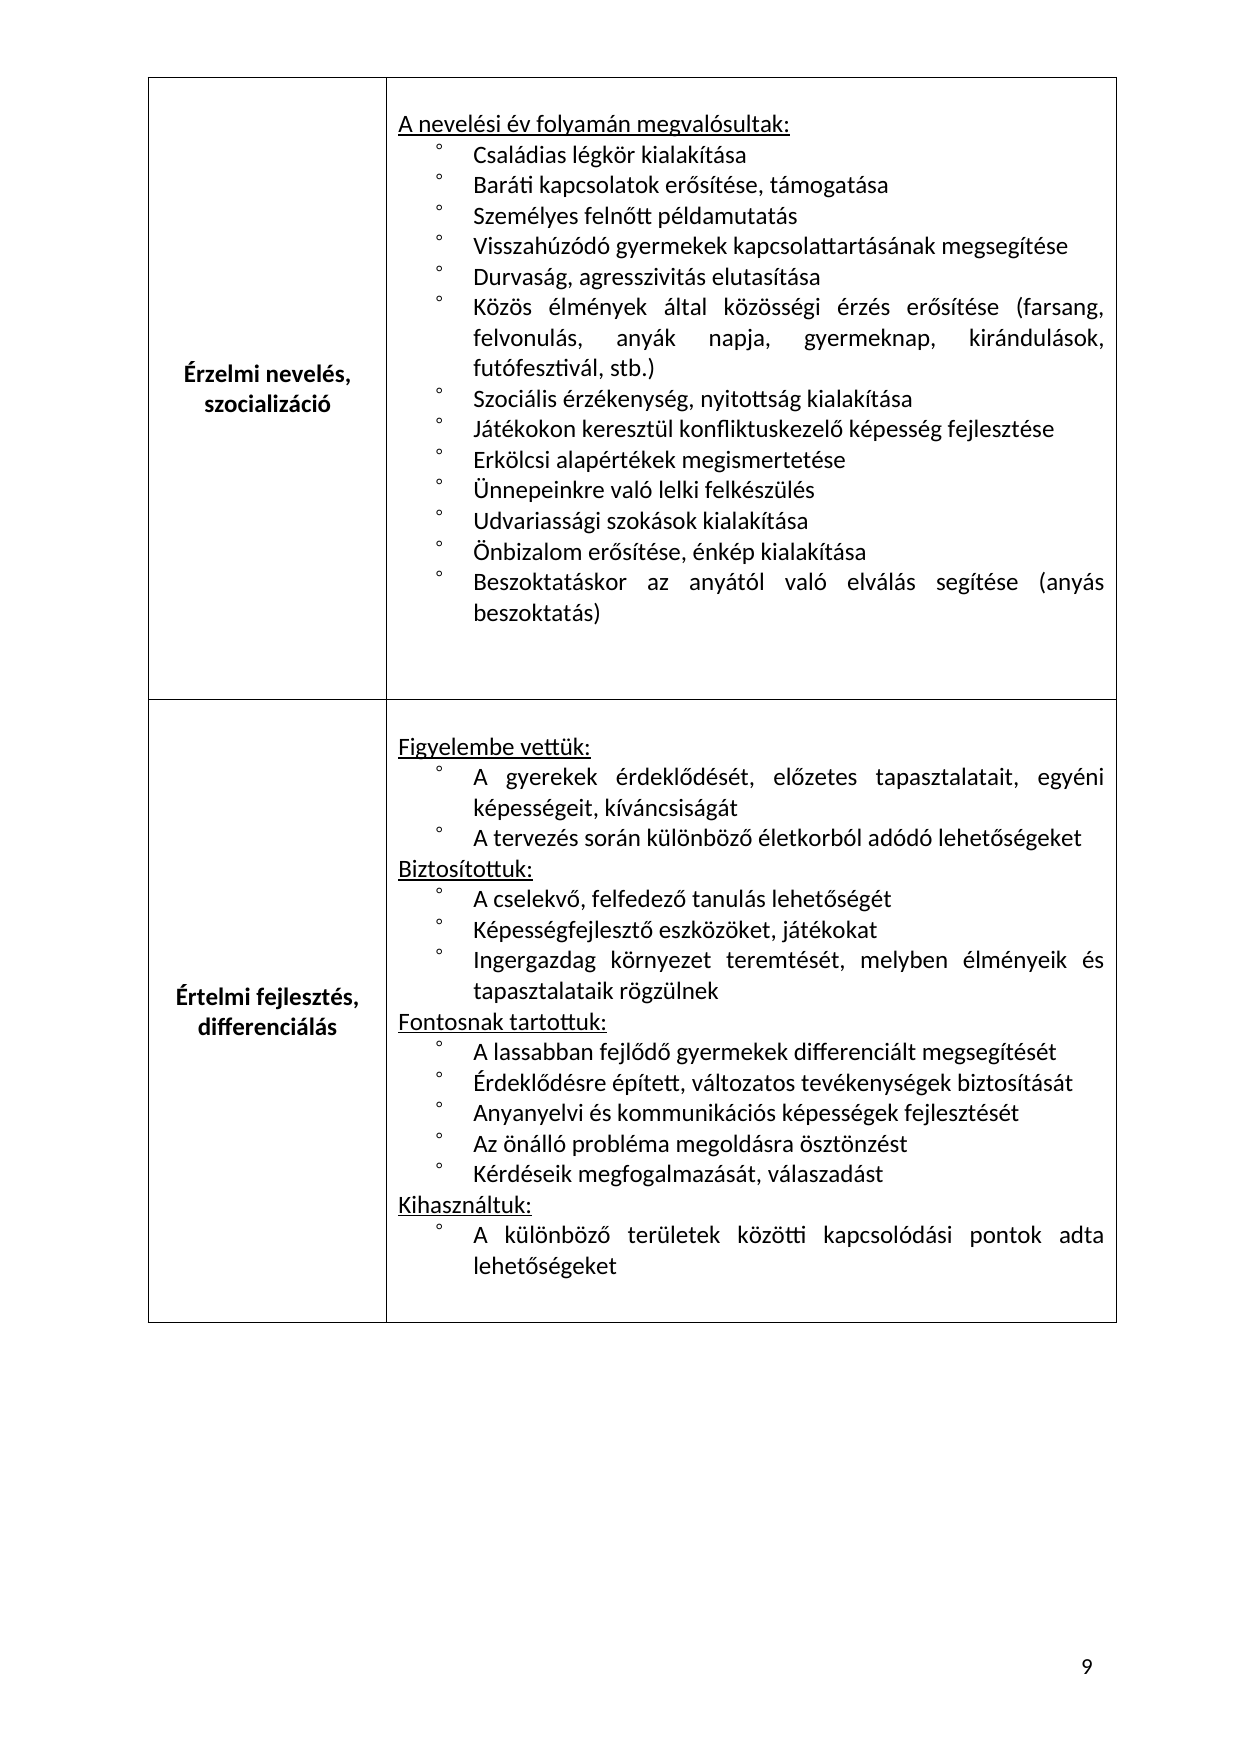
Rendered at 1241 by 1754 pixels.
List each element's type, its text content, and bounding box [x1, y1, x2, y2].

table_cell A nevelési év folyamán megvalósultak: Családias légkör kialakítása Baráti kapcsolatok erősítése, támogatása Személyes felnőtt példamutatás Visszahúzódó gyermekek kapcsolattartásának megsegítése Durvaság, agresszivitás elutasítása Közös élmények által közösségi érzés erősítése (farsang, felvonulás, anyák napja, gyermeknap, kirándulások, futófesztivál, stb.) Szociális érzékenység, nyitottság kialakítása Játékokon keresztül konfliktuskezelő képesség fejlesztése Erkölcsi alapértékek megismertetése Ünnepeinkre való lelki felkészülés Udvariassági szokások kialakítása Önbizalom erősítése, énkép kialakítása Beszoktatáskor az anyától való elválás segítése (anyás beszoktatás) [387, 78, 1116, 699]
table_cell Figyelembe vettük: A gyerekek érdeklődését, előzetes tapasztalatait, egyéni képességeit, kíváncsiságát A tervezés során különböző életkorból adódó lehetőségeket Biztosítottuk: A cselekvő, felfedező tanulás lehetőségét Képességfejlesztő eszközöket, játékokat Ingergazdag környezet teremtését, melyben élményeik és tapasztalataik rögzülnek Fontosnak tartottuk: A lassabban fejlődő gyermekek differenciált megsegítését Érdeklődésre épített, változatos tevékenységek biztosítását Anyanyelvi és kommunikációs képességek fejlesztését Az önálló probléma megoldásra ösztönzést Kérdéseik megfogalmazását, válaszadást Kihasználtuk: A különböző területek közötti kapcsolódási pontok adta lehetőségeket [387, 700, 1116, 1322]
table_cell Értelmi fejlesztés, differenciálás [149, 700, 386, 1322]
table_cell Érzelmi nevelés, szocializáció [149, 78, 386, 699]
